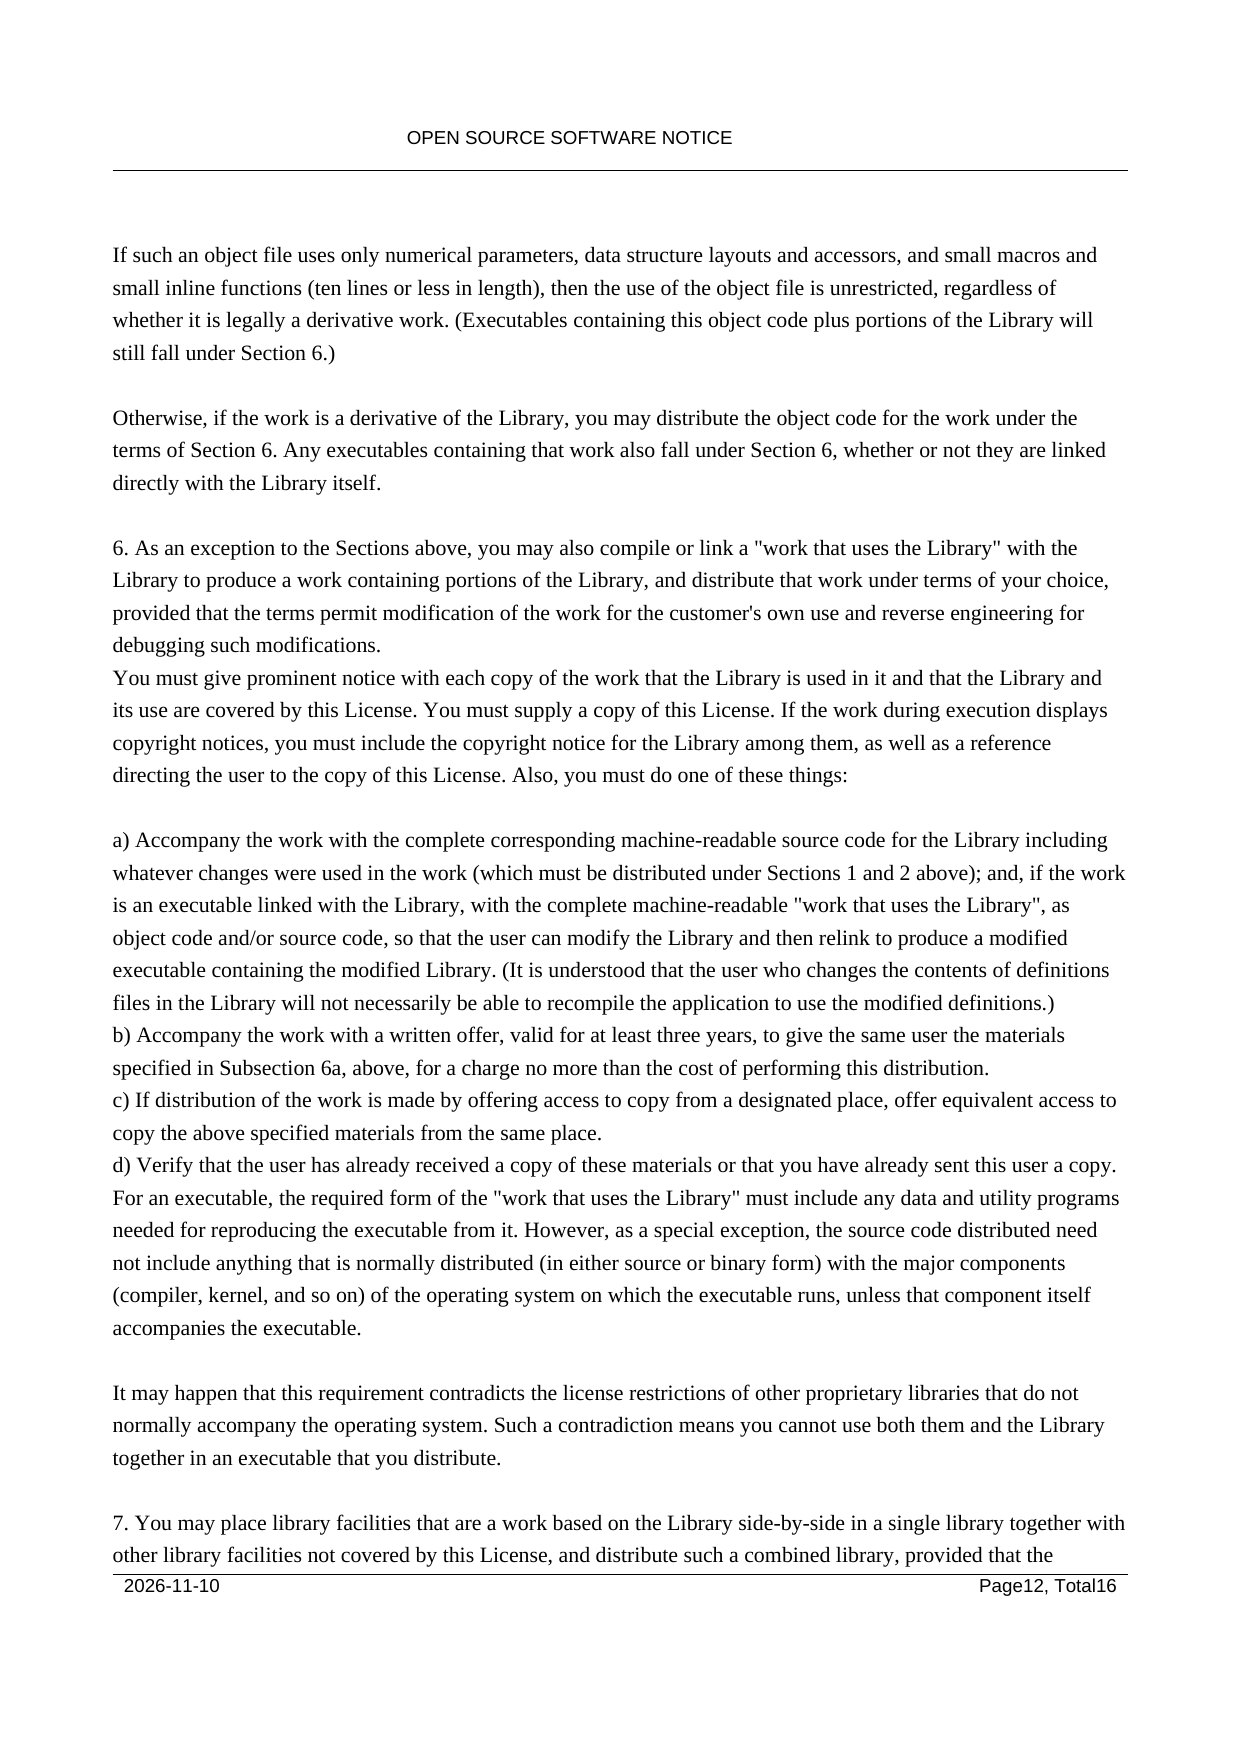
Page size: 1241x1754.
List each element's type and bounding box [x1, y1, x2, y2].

text [112, 206, 1128, 1571]
